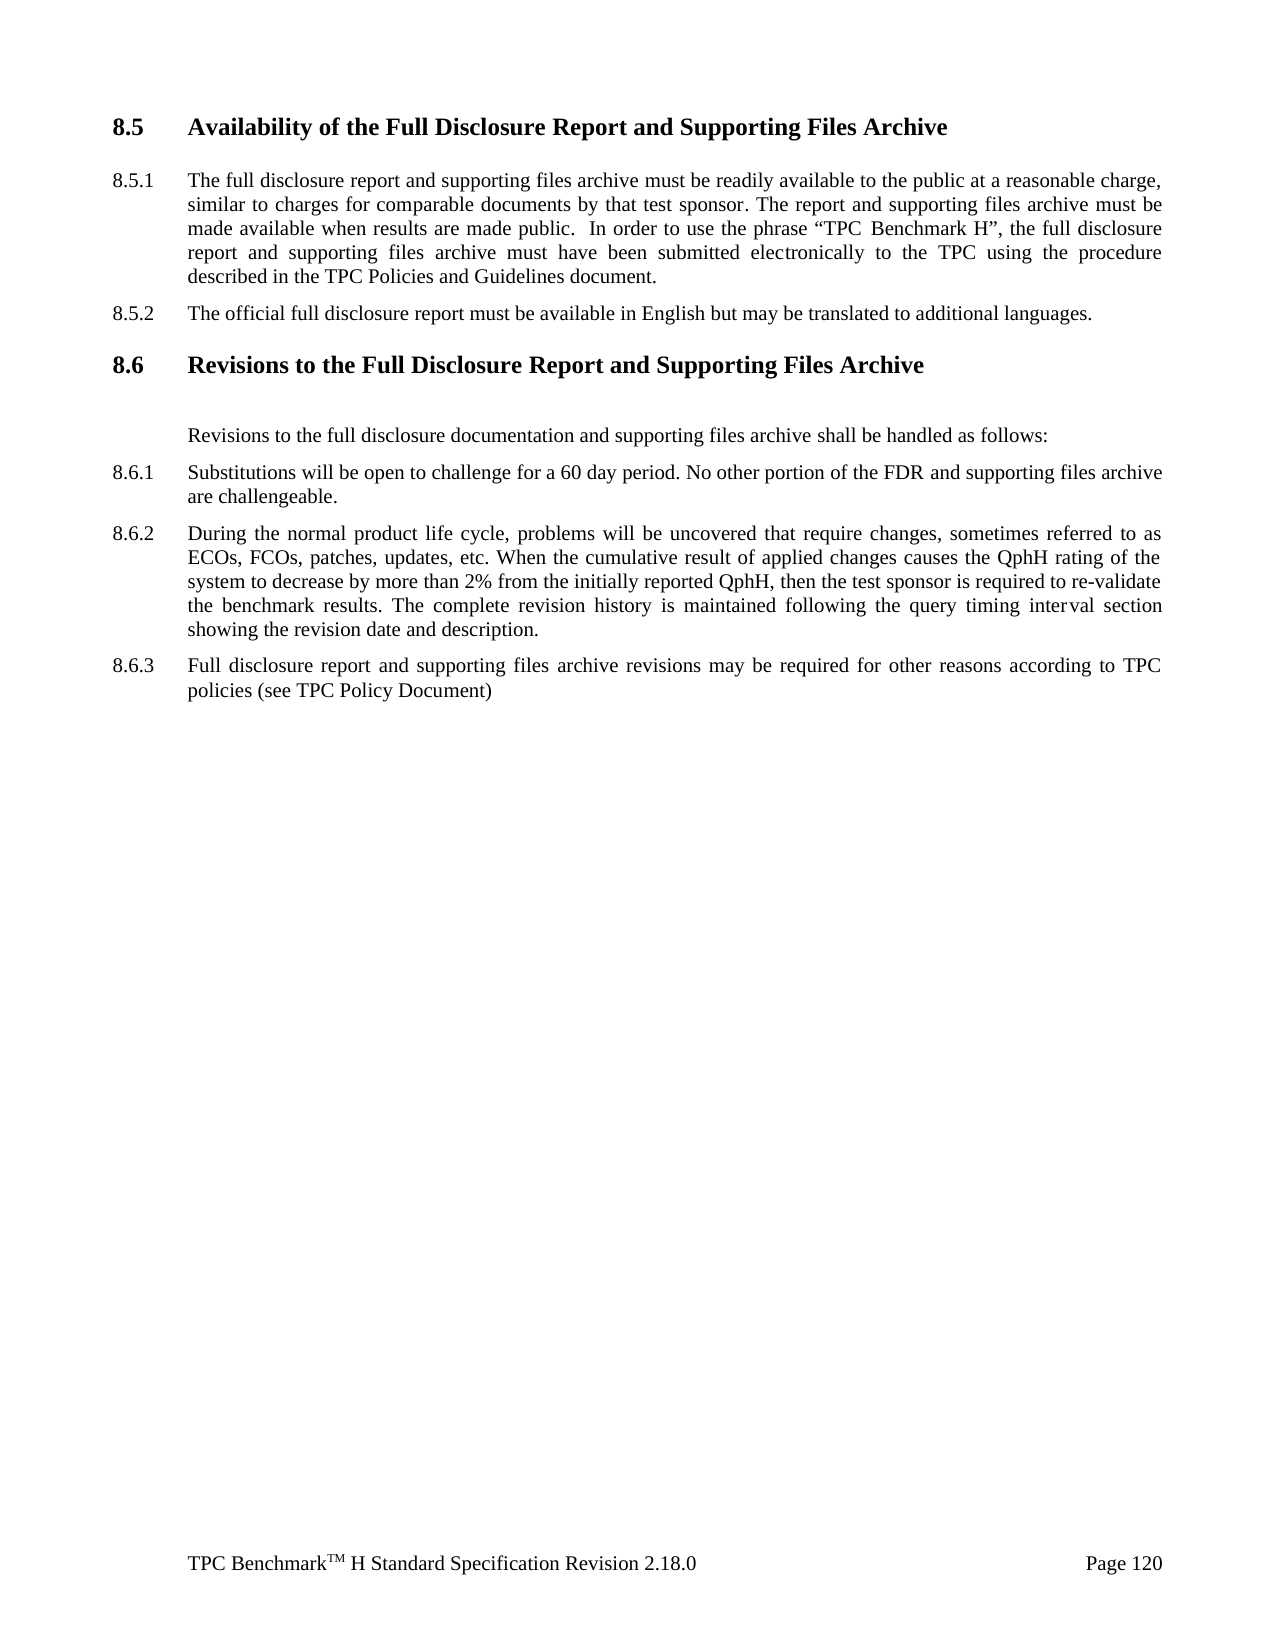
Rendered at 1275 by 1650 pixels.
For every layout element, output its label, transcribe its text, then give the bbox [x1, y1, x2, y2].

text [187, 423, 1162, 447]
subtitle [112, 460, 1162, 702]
subtitle Availability of the Full Disclosure Report and Supporting Files Archive [112, 112, 1162, 141]
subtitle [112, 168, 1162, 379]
